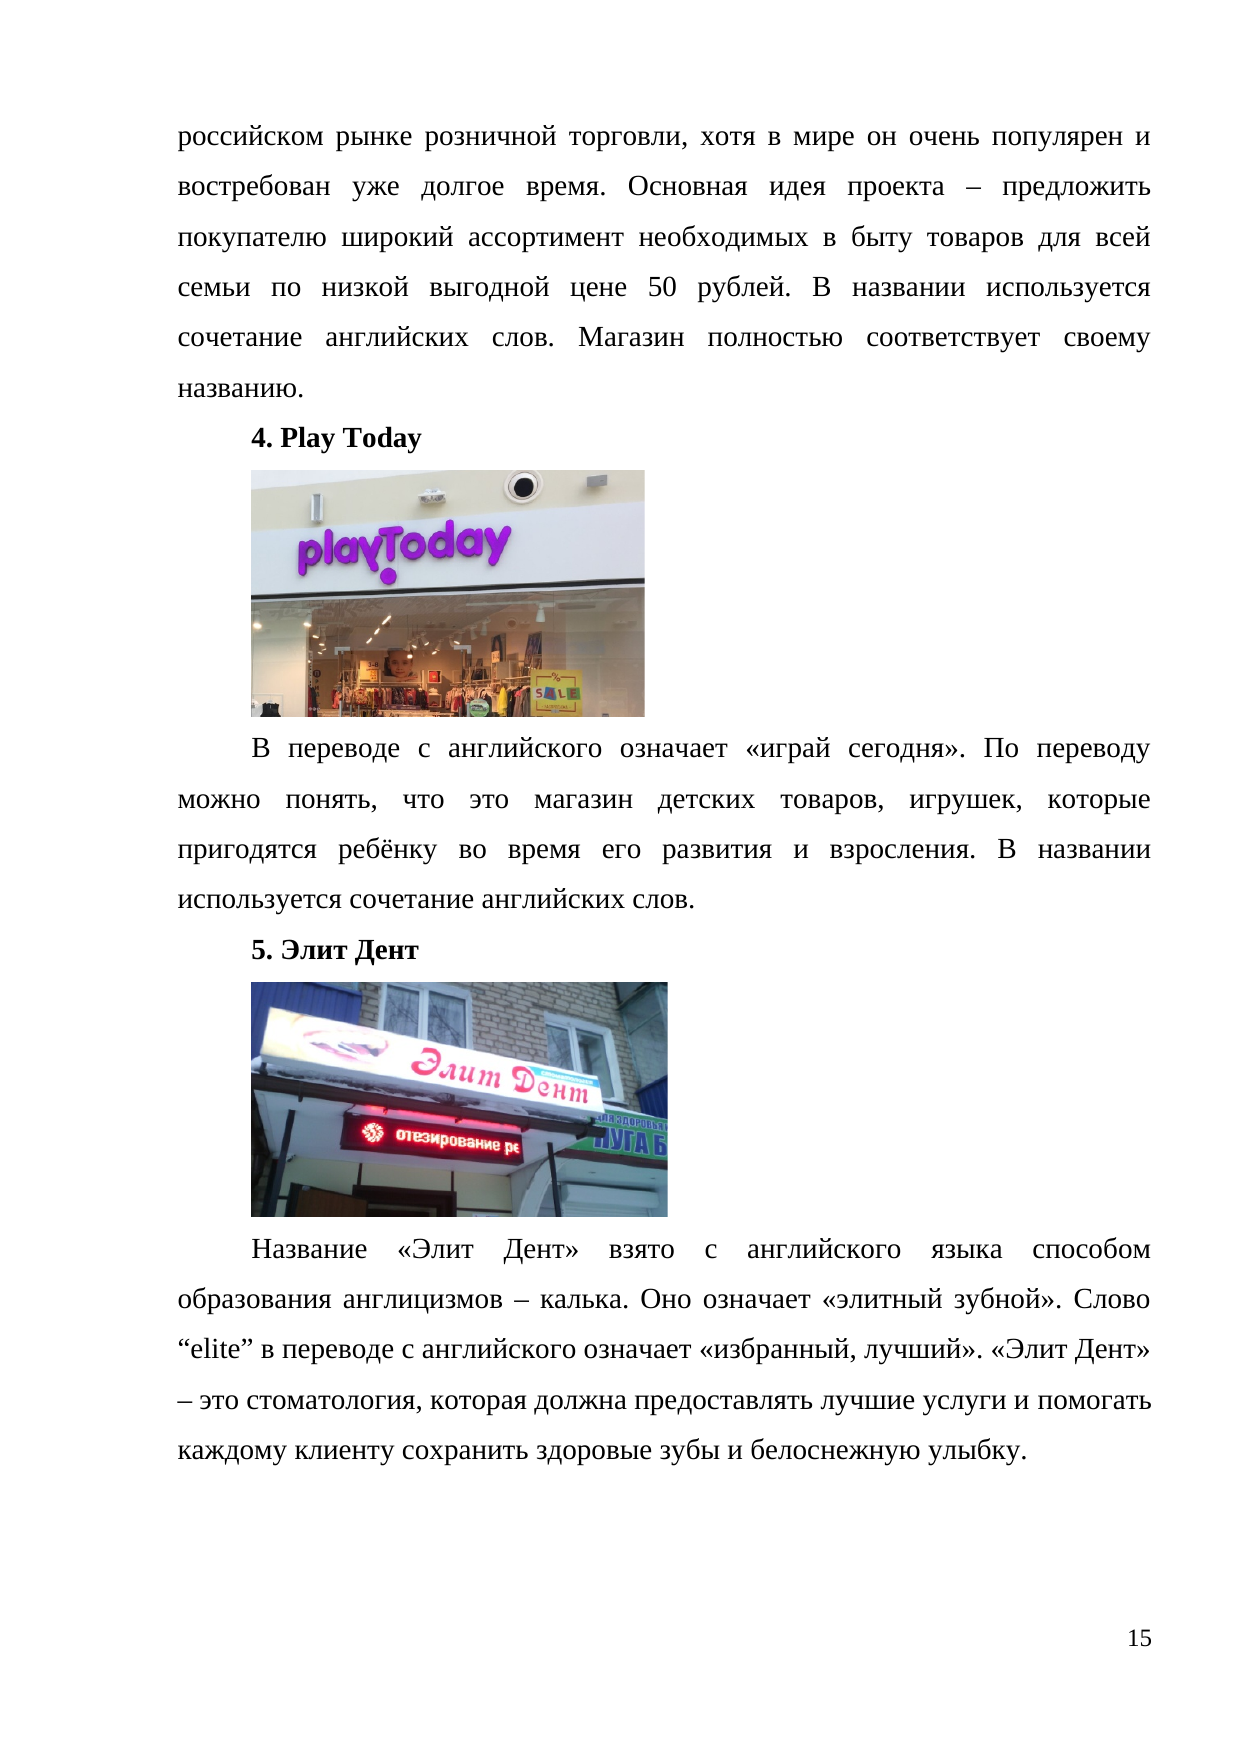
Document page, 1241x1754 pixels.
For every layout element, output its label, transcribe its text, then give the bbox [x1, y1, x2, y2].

picture [251, 470, 645, 717]
text Название «Элит Дент» взято с английского языка способом образования англицизмов – калька. Оно означает «элитный зубной». Слово “elite” в переводе с английского означает «избранный, лучший». «Элит Дент» – это стоматология, которая должна предоставлять лучшие услуги и помогать каждому клиенту сохранить здоровые зубы и белоснежную улыбку. [177, 1231, 1152, 1466]
picture [251, 982, 668, 1217]
text В переводе с английского означает «играй сегодня». По переводу можно понять, что это магазин детских товаров, игрушек, которые пригодятся ребёнку во время его развития и взросления. В названии используется сочетание английских слов. [177, 731, 1152, 915]
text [177, 118, 1152, 403]
list Play Today [251, 420, 1152, 453]
list Элит Дент [251, 932, 1152, 965]
